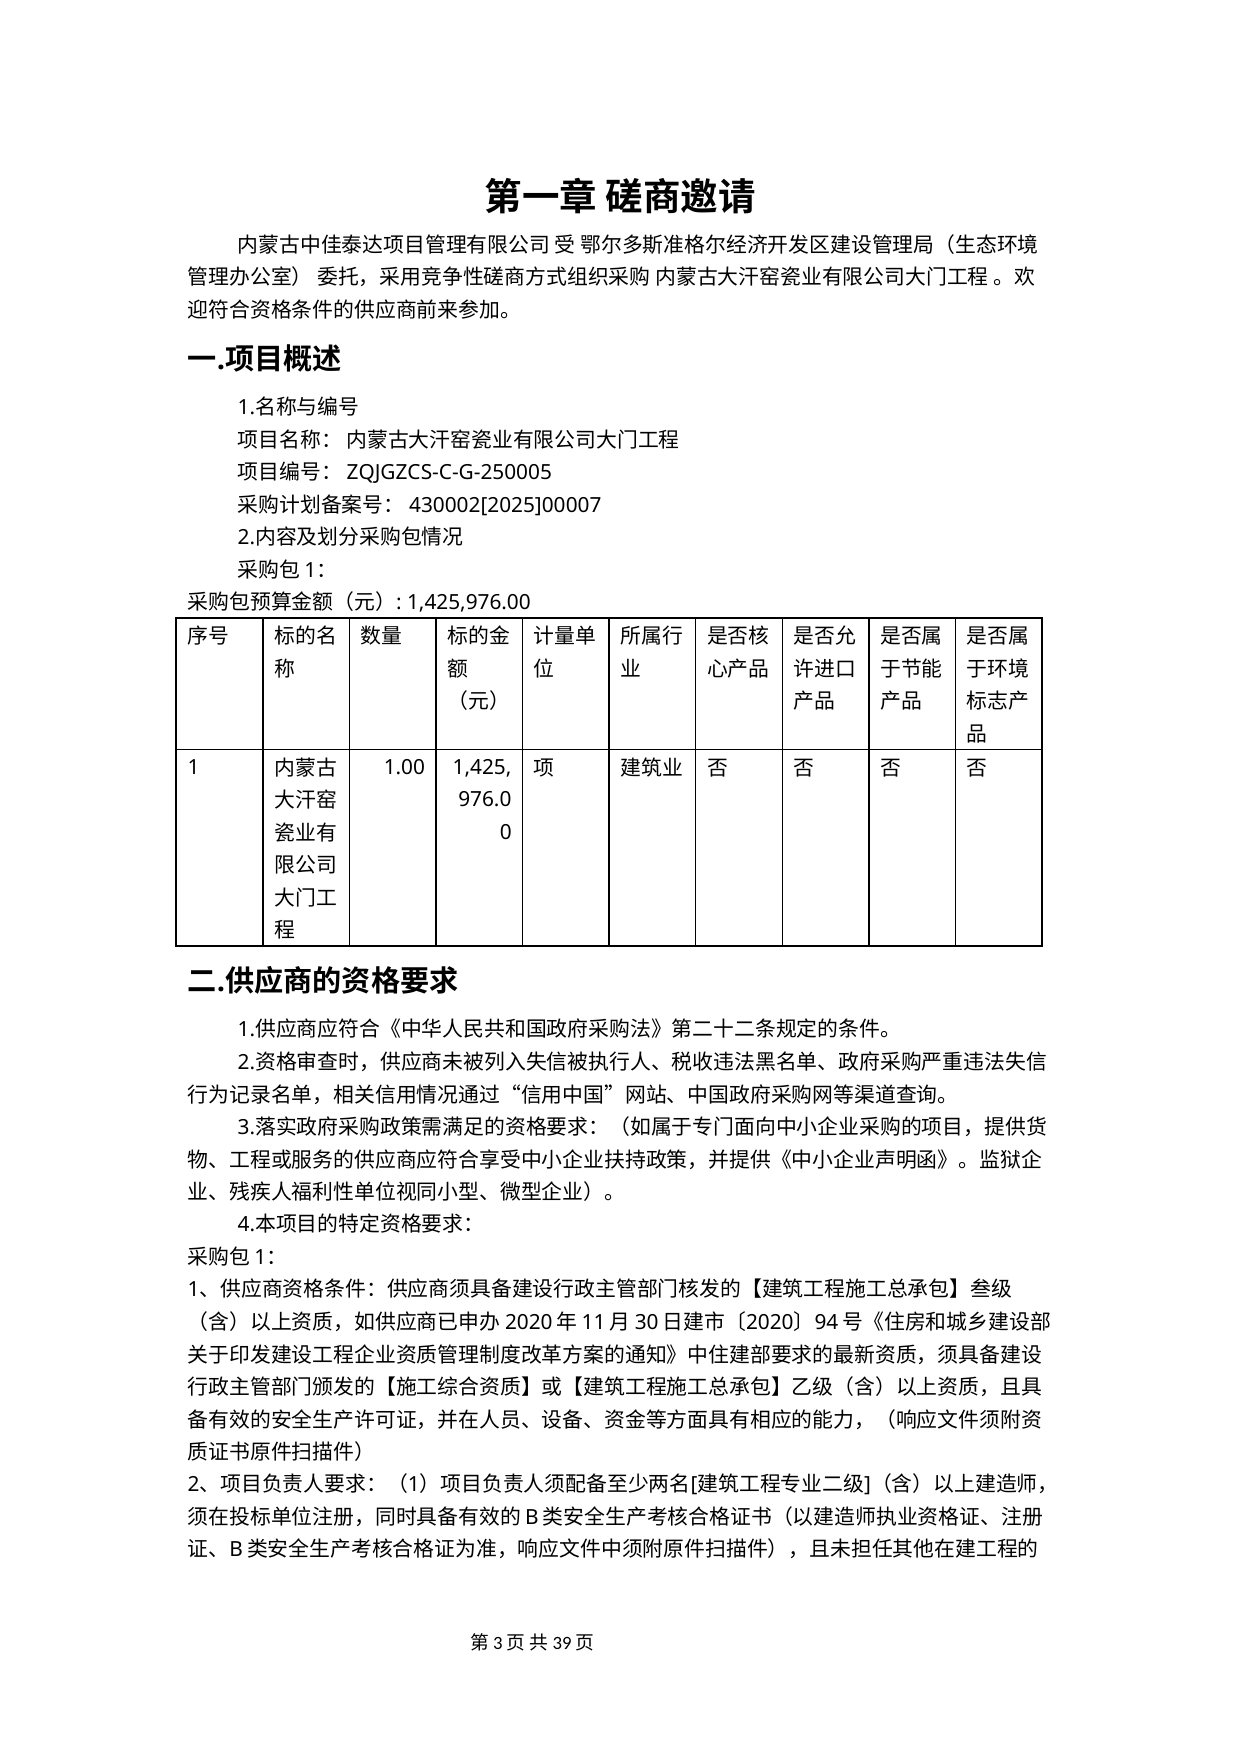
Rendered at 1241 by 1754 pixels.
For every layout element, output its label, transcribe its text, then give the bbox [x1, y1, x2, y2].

table_header 是否允许进口产品 [783, 619, 868, 748]
text 采购包1： [187, 552, 1053, 584]
text 一.项目概述 [187, 324, 1053, 389]
text 4.本项目的特定资格要求： [187, 1207, 1053, 1239]
table_cell 1 [177, 750, 262, 945]
table_cell 1,425,976.00 [437, 750, 522, 945]
table_cell 建筑业 [610, 750, 695, 945]
table_cell 否 [783, 750, 868, 945]
table_header 所属行业 [610, 619, 695, 748]
table_cell 1.00 [350, 750, 435, 945]
table_cell 否 [956, 750, 1041, 945]
table_cell 项 [523, 750, 608, 945]
table_header 标的金额 （元） [437, 619, 522, 748]
text 采购包预算金额（元）: 1,425,976.00 [187, 584, 1053, 617]
text 内蒙古中佳泰达项目管理有限公司 受 鄂尔多斯准格尔经济开发区建设管理局（生态环境管理办公室） 委托，采用竞争性磋商方式组织采购 内蒙古大汗窑瓷业有限公司大门工程 。欢迎符合资格条件的供应商前来参加。 [187, 227, 1053, 324]
text 采购包1： [187, 1239, 1053, 1272]
table_header 是否属于环境标志产品 [956, 619, 1041, 748]
table_header 是否核心产品 [696, 619, 782, 748]
text 3.落实政府采购政策需满足的资格要求：（如属于专门面向中小企业采购的项目，提供货物、工程或服务的供应商应符合享受中小企业扶持政策，并提供《中小企业声明函》。监狱企业、残疾人福利性单位视同小型、微型企业）。 [187, 1109, 1053, 1207]
table_header 计量单位 [523, 619, 608, 748]
table_header 数量 [350, 619, 435, 748]
table_header 序号 [177, 619, 262, 748]
text 项目编号： ZQJGZCS-C-G-250005 [187, 454, 1053, 487]
text 1、供应商资格条件：供应商须具备建设行政主管部门核发的【建筑工程施工总承包】叁级（含）以上资质，如供应商已申办 2020年11月30日建市〔2020〕94号《住房和城乡建设部关于印发建设工程企业资质管理制度改革方案的通知》中住建部要求的最新资质，须具备建设行政主管部门颁发的【施工综合资质】或【建筑工程施工总承包】乙级（含）以上资质，且具 备有效的安全生产许可证，并在人员、设备、资金等方面具有相应的能力，（响应文件须附资质证书原件扫描件） [187, 1272, 1053, 1467]
table_cell 否 [870, 750, 955, 945]
text 项目名称： 内蒙古大汗窑瓷业有限公司大门工程 [187, 422, 1053, 454]
text 2.内容及划分采购包情况 [187, 519, 1053, 552]
text 1.供应商应符合《中华人民共和国政府采购法》第二十二条规定的条件。 [187, 1012, 1053, 1044]
table_header 是否属于节能产品 [870, 619, 955, 748]
text 2.资格审查时，供应商未被列入失信被执行人、税收违法黑名单、政府采购严重违法失信行为记录名单，相关信用情况通过“信用中国”网站、中国政府采购网等渠道查询。 [187, 1044, 1053, 1109]
table_header 标的名称 [264, 619, 349, 748]
text 第一章 磋商邀请 [187, 162, 1053, 227]
table_cell 内蒙古大汗窑瓷业有限公司大门工程 [264, 750, 349, 945]
text 采购计划备案号： 430002[2025]00007 [187, 487, 1053, 519]
text 1.名称与编号 [187, 389, 1053, 422]
text 二.供应商的资格要求 [187, 947, 1053, 1012]
table_cell 否 [696, 750, 782, 945]
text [187, 1467, 1053, 1564]
